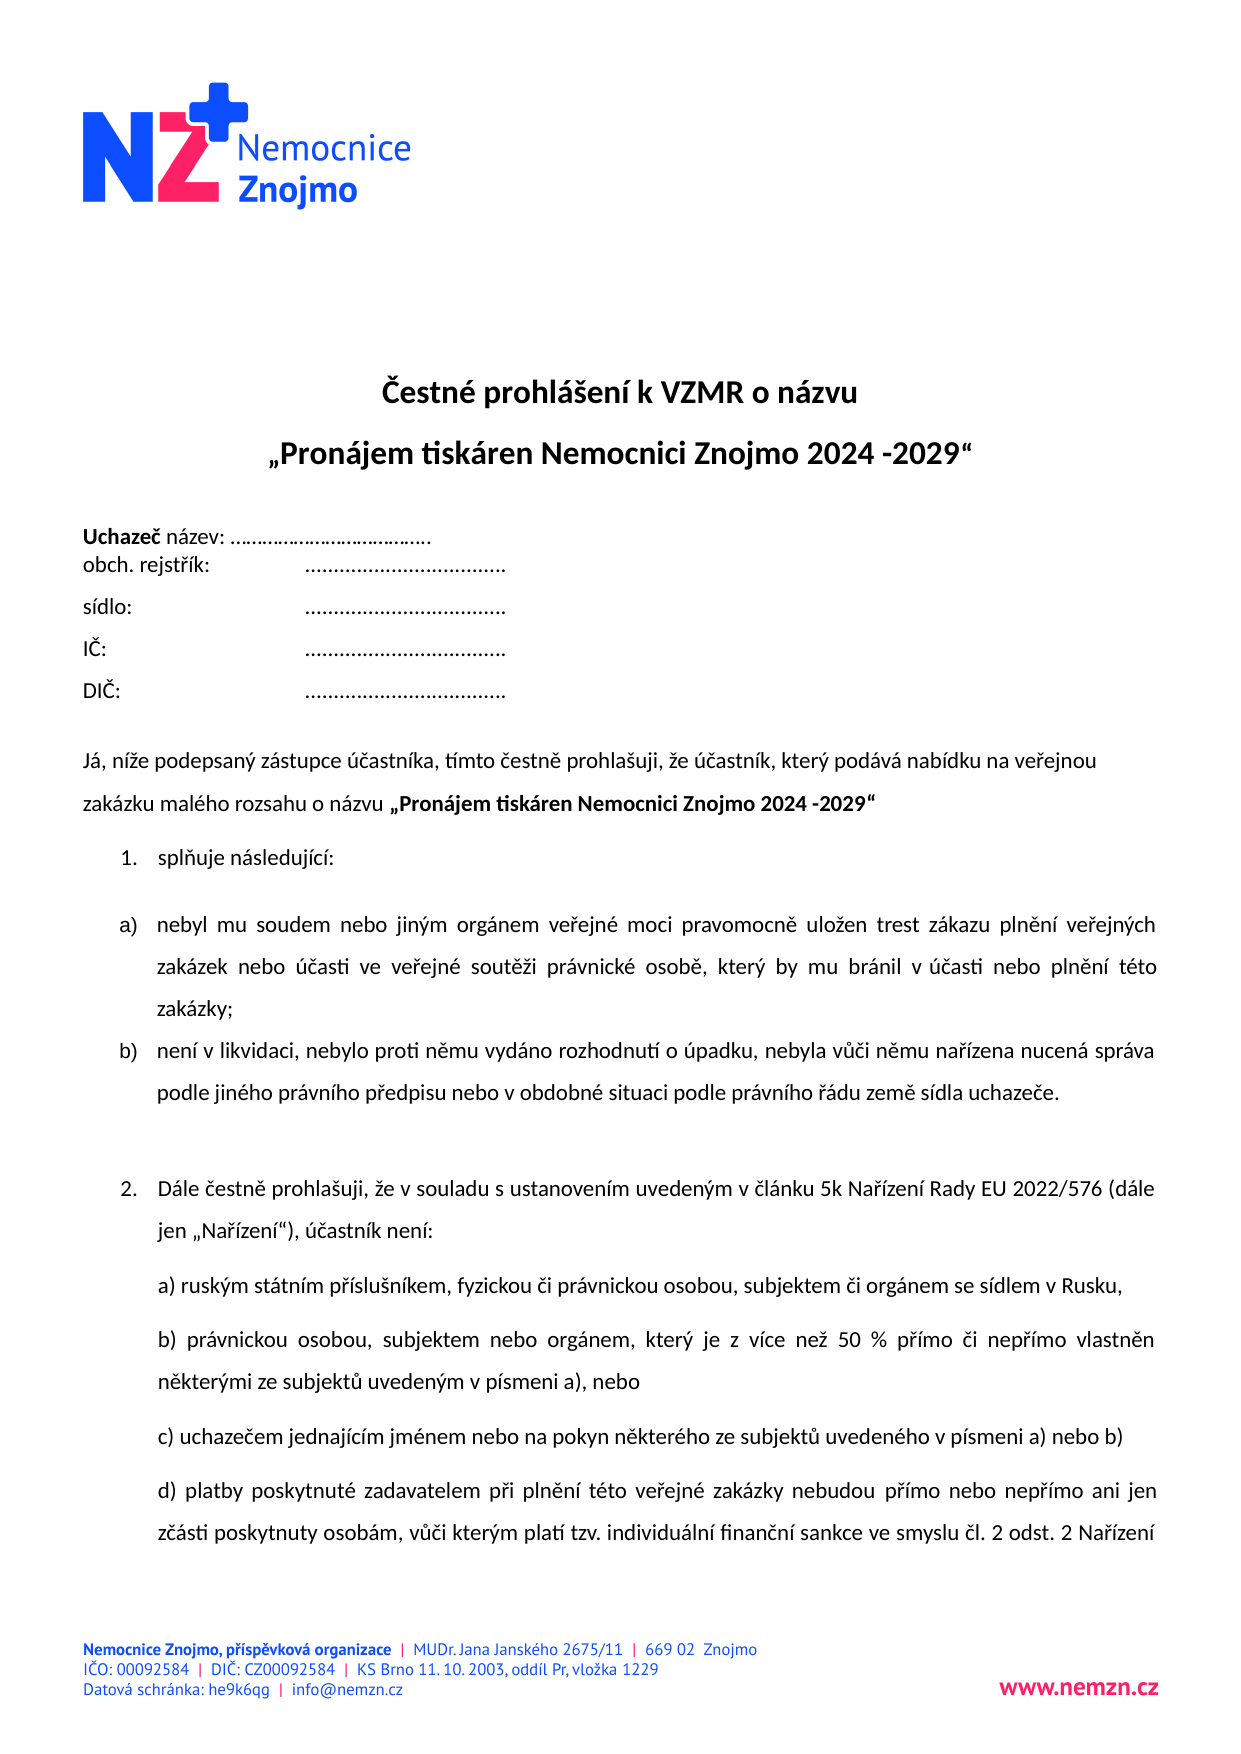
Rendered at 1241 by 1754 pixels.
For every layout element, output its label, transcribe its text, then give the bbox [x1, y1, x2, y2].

text sídlo: ................................... [83, 592, 1157, 620]
list Dále čestně prohlašuji, že v souladu s ustanovením uvedeným v článku 5k Nařízení Rady EU 2022/576 (dále jen „Nařízení“), účastník není: [120, 1174, 1157, 1244]
text DIČ: ................................... [83, 676, 1157, 704]
text obch. rejstřík: ................................... [83, 550, 1157, 578]
text b) právnickou osobou, subjektem nebo orgánem, který je z více než 50 % přímo či nepřímo vlastněn některými ze subjektů uvedeným v písmeni a), nebo [158, 1325, 1157, 1395]
text Já, níže podepsaný zástupce účastníka, tímto čestně prohlašuji, že účastník, který podává nabídku na veřejnou zakázku malého rozsahu o názvu „Pronájem tiskáren Nemocnici Znojmo 2024 -2029“ [83, 747, 1157, 817]
text IČ: ................................... [83, 634, 1157, 662]
text c) uchazečem jednajícím jménem nebo na pokyn některého ze subjektů uvedeného v písmeni a) nebo b) [158, 1422, 1157, 1450]
text a) ruským státním příslušníkem, fyzickou či právnickou osobou, subjektem či orgánem se sídlem v Rusku, [158, 1271, 1157, 1299]
picture [0, 1631, 1241, 1754]
text Čestné prohlášení k VZMR o názvu [83, 371, 1157, 412]
list není v likvidaci, nebylo proti němu vydáno rozhodnutí o úpadku, nebyla vůči němu nařízena nucená správa podle jiného právního předpisu nebo v obdobné situaci podle právního řádu země sídla uchazeče. [119, 1036, 1157, 1106]
list nebyl mu soudem nebo jiným orgánem veřejné moci pravomocně uložen trest zákazu plnění veřejných zakázek nebo účasti ve veřejné soutěži právnické osobě, který by mu bránil v účasti nebo plnění této zakázky; [119, 910, 1157, 1022]
list splňuje následující: [120, 843, 1157, 871]
picture [0, 0, 1241, 221]
text „Pronájem tiskáren Nemocnici Znojmo 2024 -2029“ [83, 432, 1157, 473]
